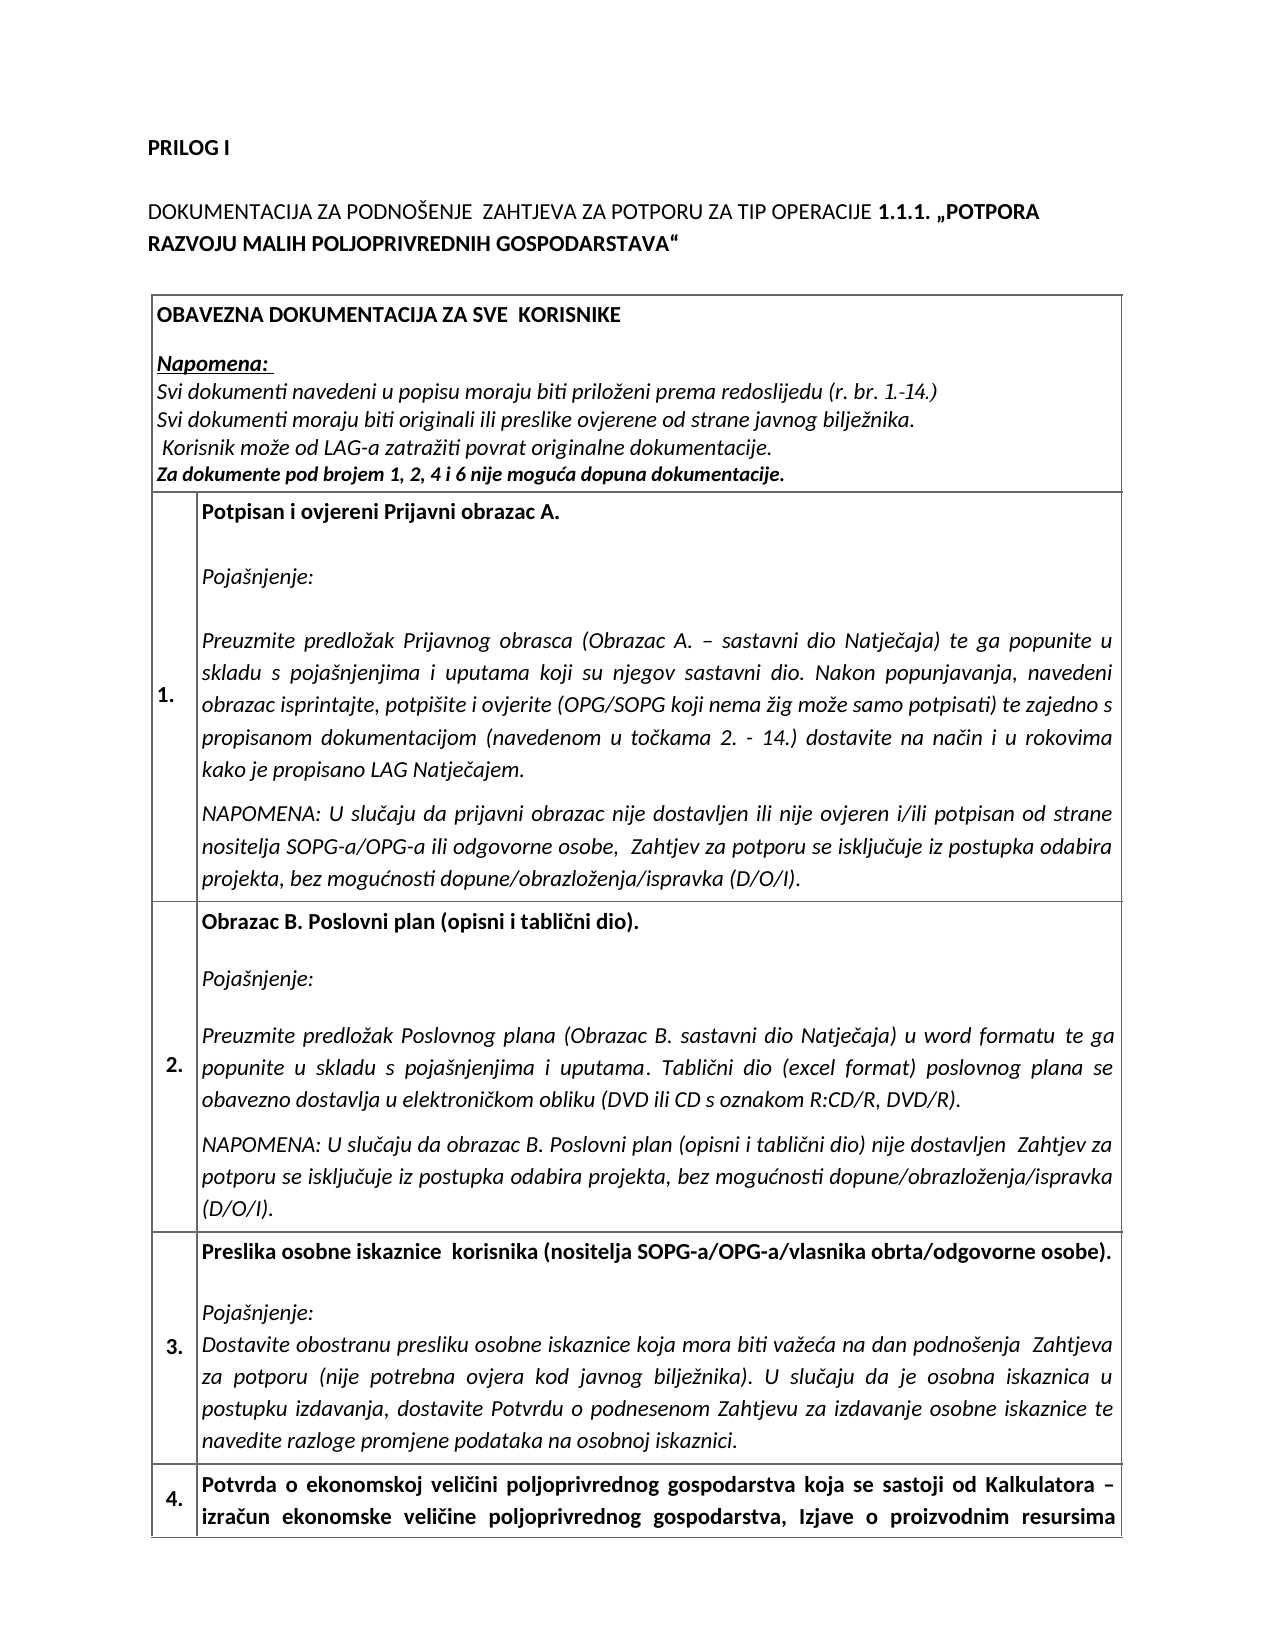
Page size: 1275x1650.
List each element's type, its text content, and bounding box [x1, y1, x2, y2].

table_cell Potpisan i ovjereni Prijavni obrazac A. Pojašnjenje: Preuzmite predložak Prijavnog obrasca (Obrazac A. – sastavni dio Natječaja) te ga popunite u skladu s pojašnjenjima i uputama koji su njegov sastavni dio. Nakon popunjavanja, navedeni obrazac isprintajte, potpišite i ovjerite (OPG/SOPG koji nema žig može samo potpisati) te zajedno s propisanom dokumentacijom (navedenom u točkama 2. - 14.) dostavite na način i u rokovima kako je propisano LAG Natječajem. NAPOMENA: U slučaju da prijavni obrazac nije dostavljen ili nije ovjeren i/ili potpisan od strane nositelja SOPG-a/OPG-a ili odgovorne osobe, Zahtjev za potporu se isključuje iz postupka odabira projekta, bez mogućnosti dopune/obrazloženja/ispravka (D/O/I). [198, 493, 1121, 901]
text DOKUMENTACIJA ZA PODNOŠENJE ZAHTJEVA ZA POTPORU ZA TIP OPERACIJE 1.1.1. „POTPORA RAZVOJU MALIH POLJOPRIVREDNIH GOSPODARSTAVA“ [148, 197, 1127, 257]
table_cell 1. [153, 493, 196, 901]
table_cell Preslika osobne iskaznice korisnika (nositelja SOPG-a/OPG-a/vlasnika obrta/odgovorne osobe). Pojašnjenje: Dostavite obostranu presliku osobne iskaznice koja mora biti važeća na dan podnošenja Zahtjeva za potporu (nije potrebna ovjera kod javnog bilježnika). U slučaju da je osobna iskaznica u postupku izdavanja, dostavite Potvrdu o podnesenom Zahtjevu za izdavanje osobne iskaznice te navedite razloge promjene podataka na osobnoj iskaznici. [198, 1233, 1121, 1463]
table_cell 3. [153, 1233, 196, 1463]
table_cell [198, 1465, 1121, 1536]
table_cell Obrazac B. Poslovni plan (opisni i tablični dio). Pojašnjenje: Preuzmite predložak Poslovnog plana (Obrazac B. sastavni dio Natječaja) u word formatu te ga popunite u skladu s pojašnjenjima i uputama. Tablični dio (excel format) poslovnog plana se obavezno dostavlja u elektroničkom obliku (DVD ili CD s oznakom R:CD/R, DVD/R). NAPOMENA: U slučaju da obrazac B. Poslovni plan (opisni i tablični dio) nije dostavljen Zahtjev za potporu se isključuje iz postupka odabira projekta, bez mogućnosti dopune/obrazloženja/ispravka (D/O/I). [198, 902, 1121, 1231]
text PRILOG I [148, 133, 1127, 161]
table_header OBAVEZNA DOKUMENTACIJA ZA SVE KORISNIKE Napomena: Svi dokumenti navedeni u popisu moraju biti priloženi prema redoslijedu (r. br. 1.-14.) Svi dokumenti moraju biti originali ili preslike ovjerene od strane javnog bilježnika. Korisnik može od LAG-a zatražiti povrat originalne dokumentacije. Za dokumente pod brojem 1, 2, 4 i 6 nije moguća dopuna dokumentacije. [153, 296, 1121, 491]
table_cell 4. [153, 1465, 196, 1536]
table_cell 2. [153, 902, 196, 1231]
